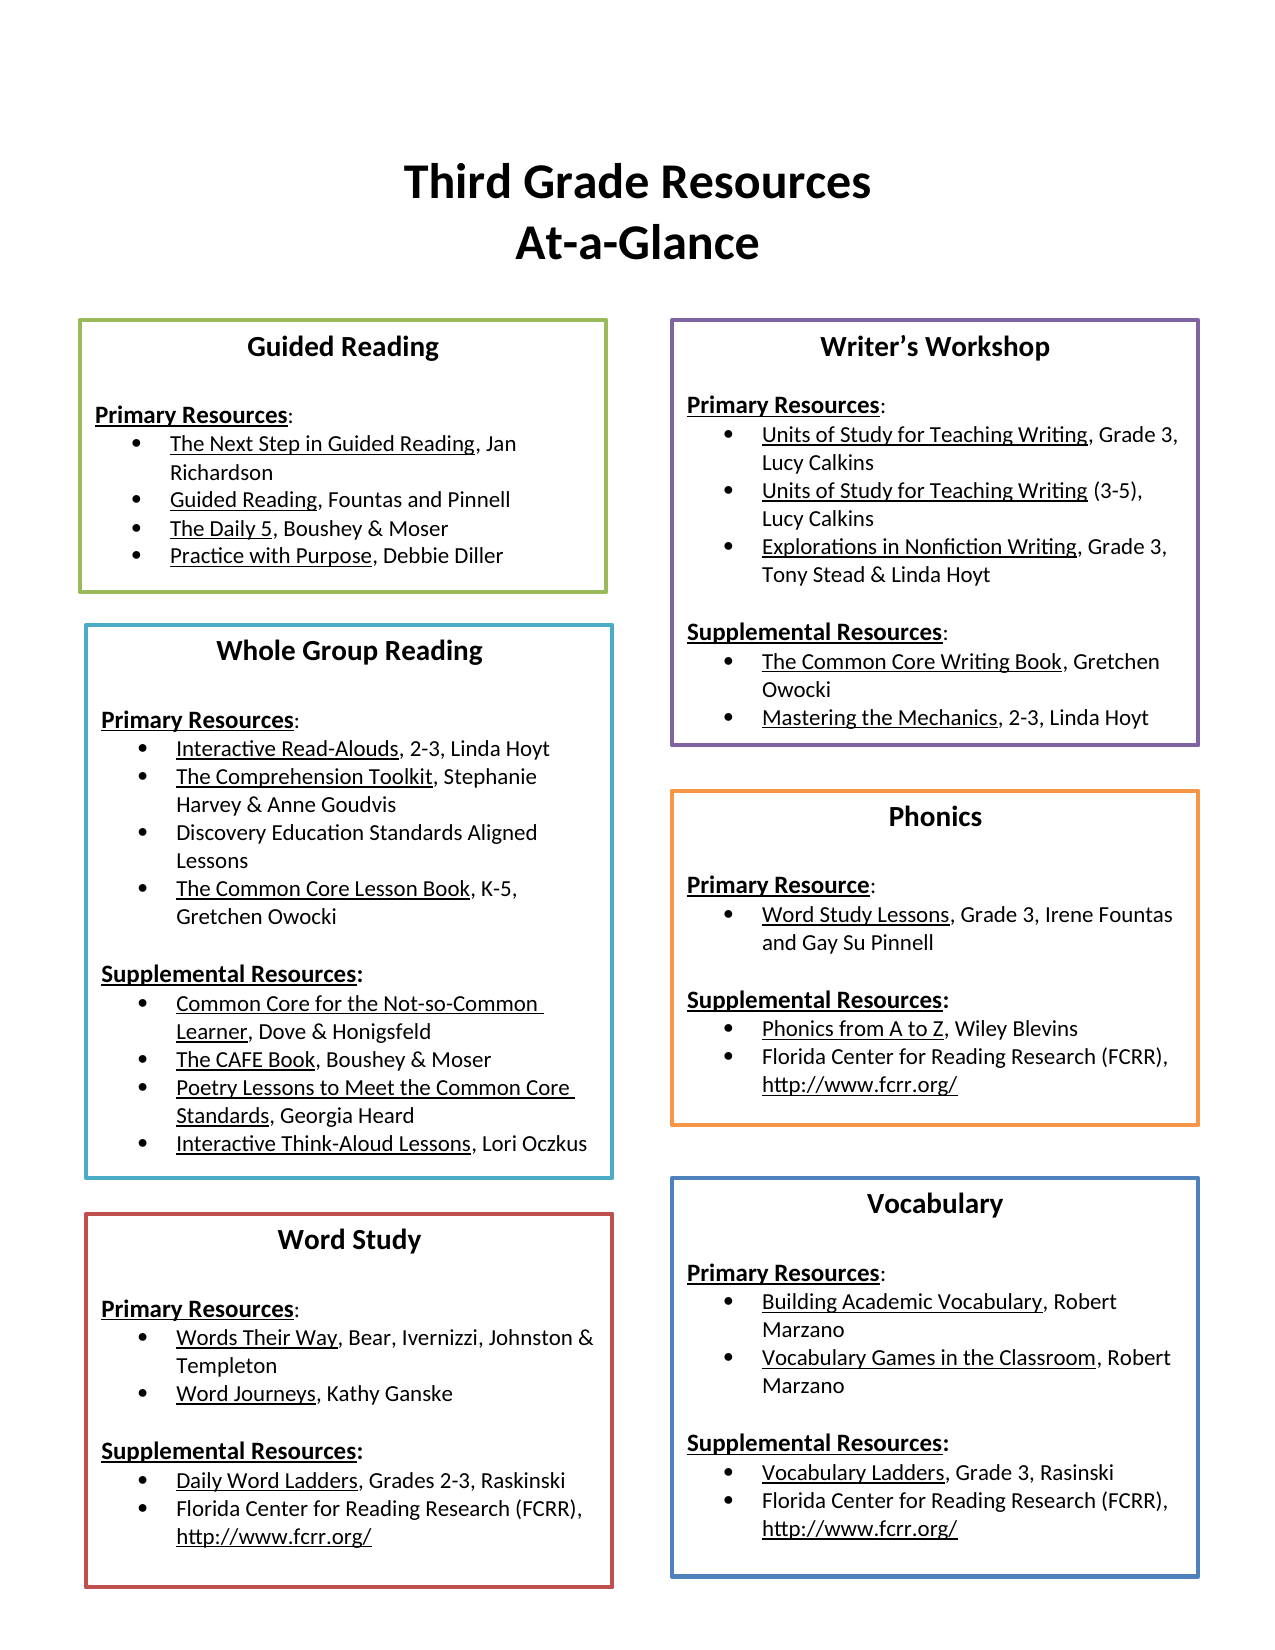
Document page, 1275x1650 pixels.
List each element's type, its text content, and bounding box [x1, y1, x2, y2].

text At-a-Glance [150, 211, 1125, 272]
text Third Grade Resources [150, 150, 1125, 211]
